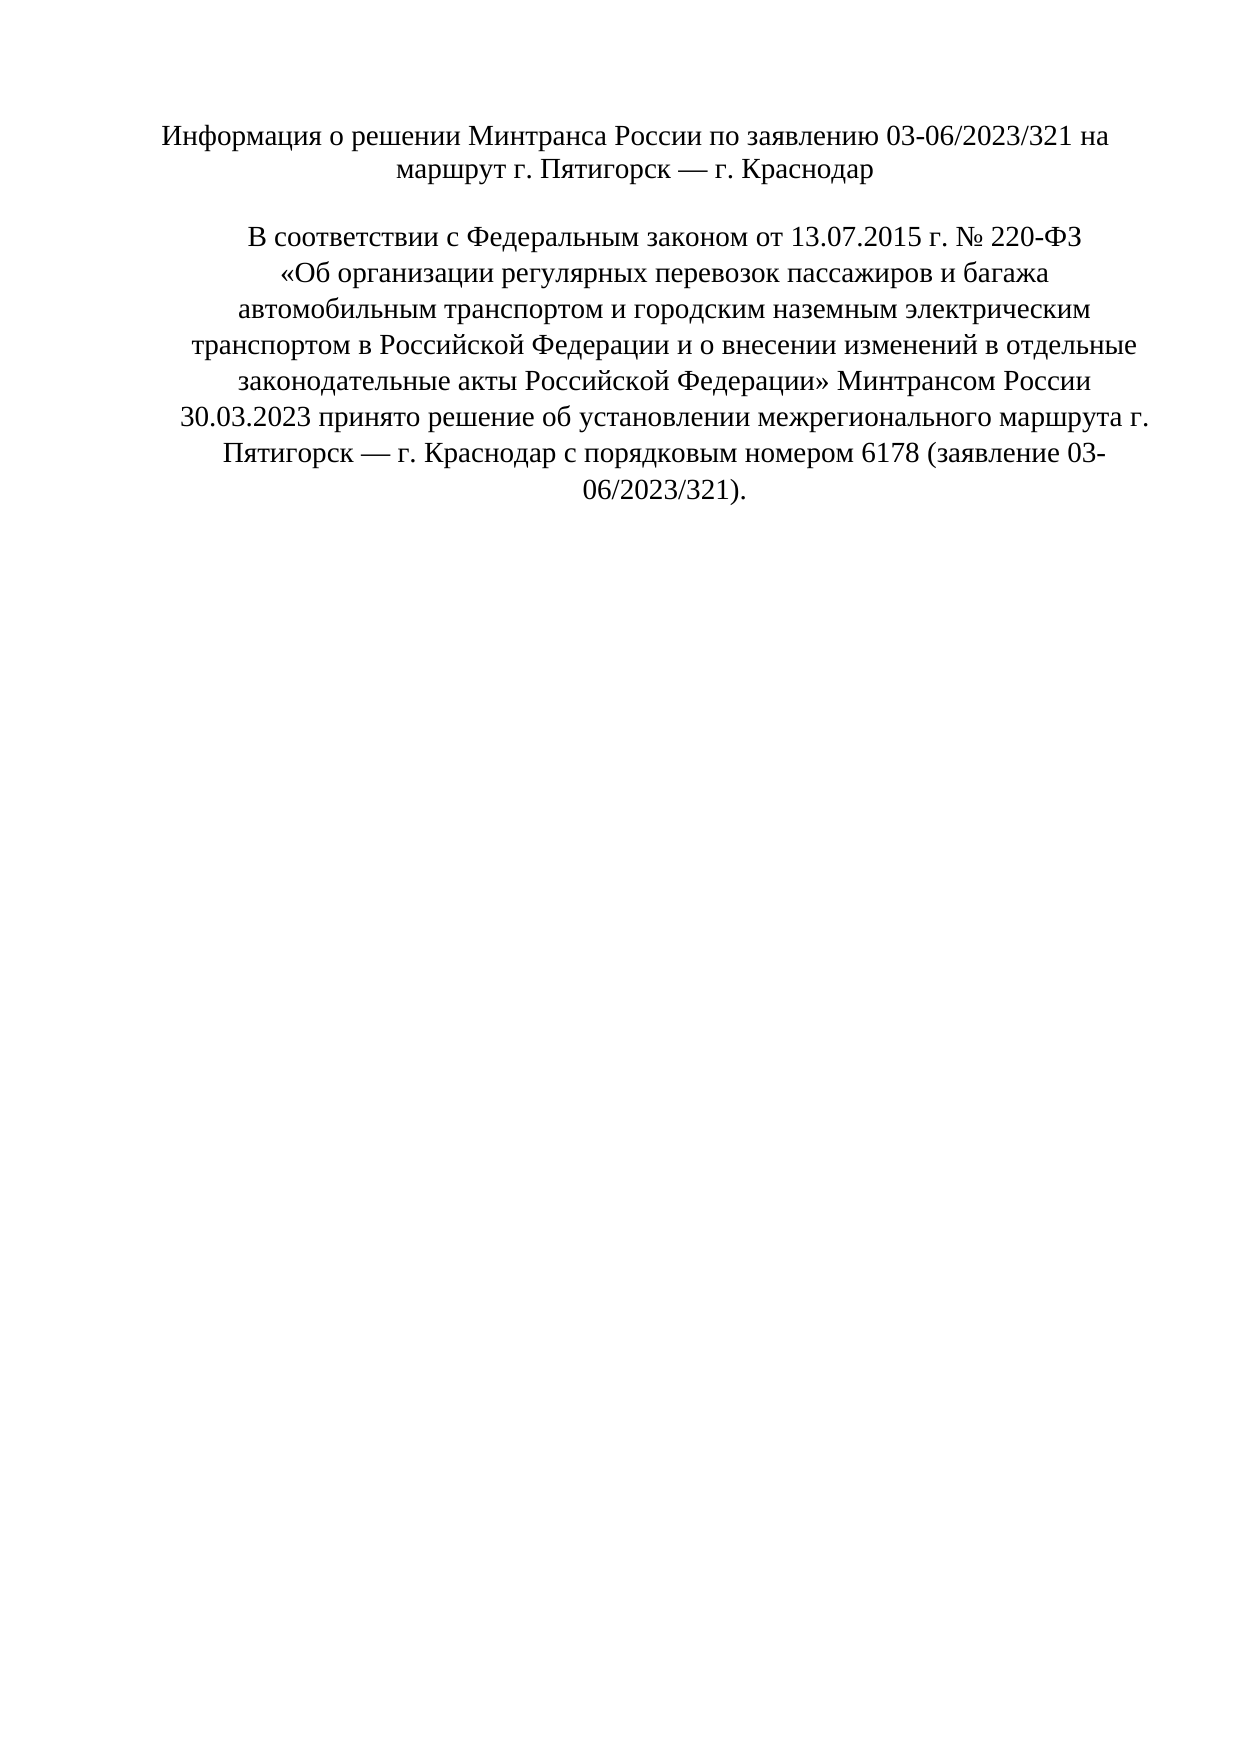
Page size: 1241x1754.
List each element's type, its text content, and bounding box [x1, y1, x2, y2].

text В соответствии с Федеральным законом от 13.07.2015 г. № 220-ФЗ «Об организации регулярных перевозок пассажиров и багажа автомобильным транспортом и городским наземным электрическим транспортом в Российской Федерации и о внесении изменений в отдельные законодательные акты Российской Федерации» Минтрансом России 30.03.2023 принято решение об установлении межрегионального маршрута г. Пятигорск — г. Краснодар с порядковым номером 6178 (заявление 03-06/2023/321). [177, 219, 1152, 505]
text Информация о решении Минтранса России по заявлению 03-06/2023/321 на маршрут г. Пятигорск — г. Краснодар [118, 118, 1152, 185]
